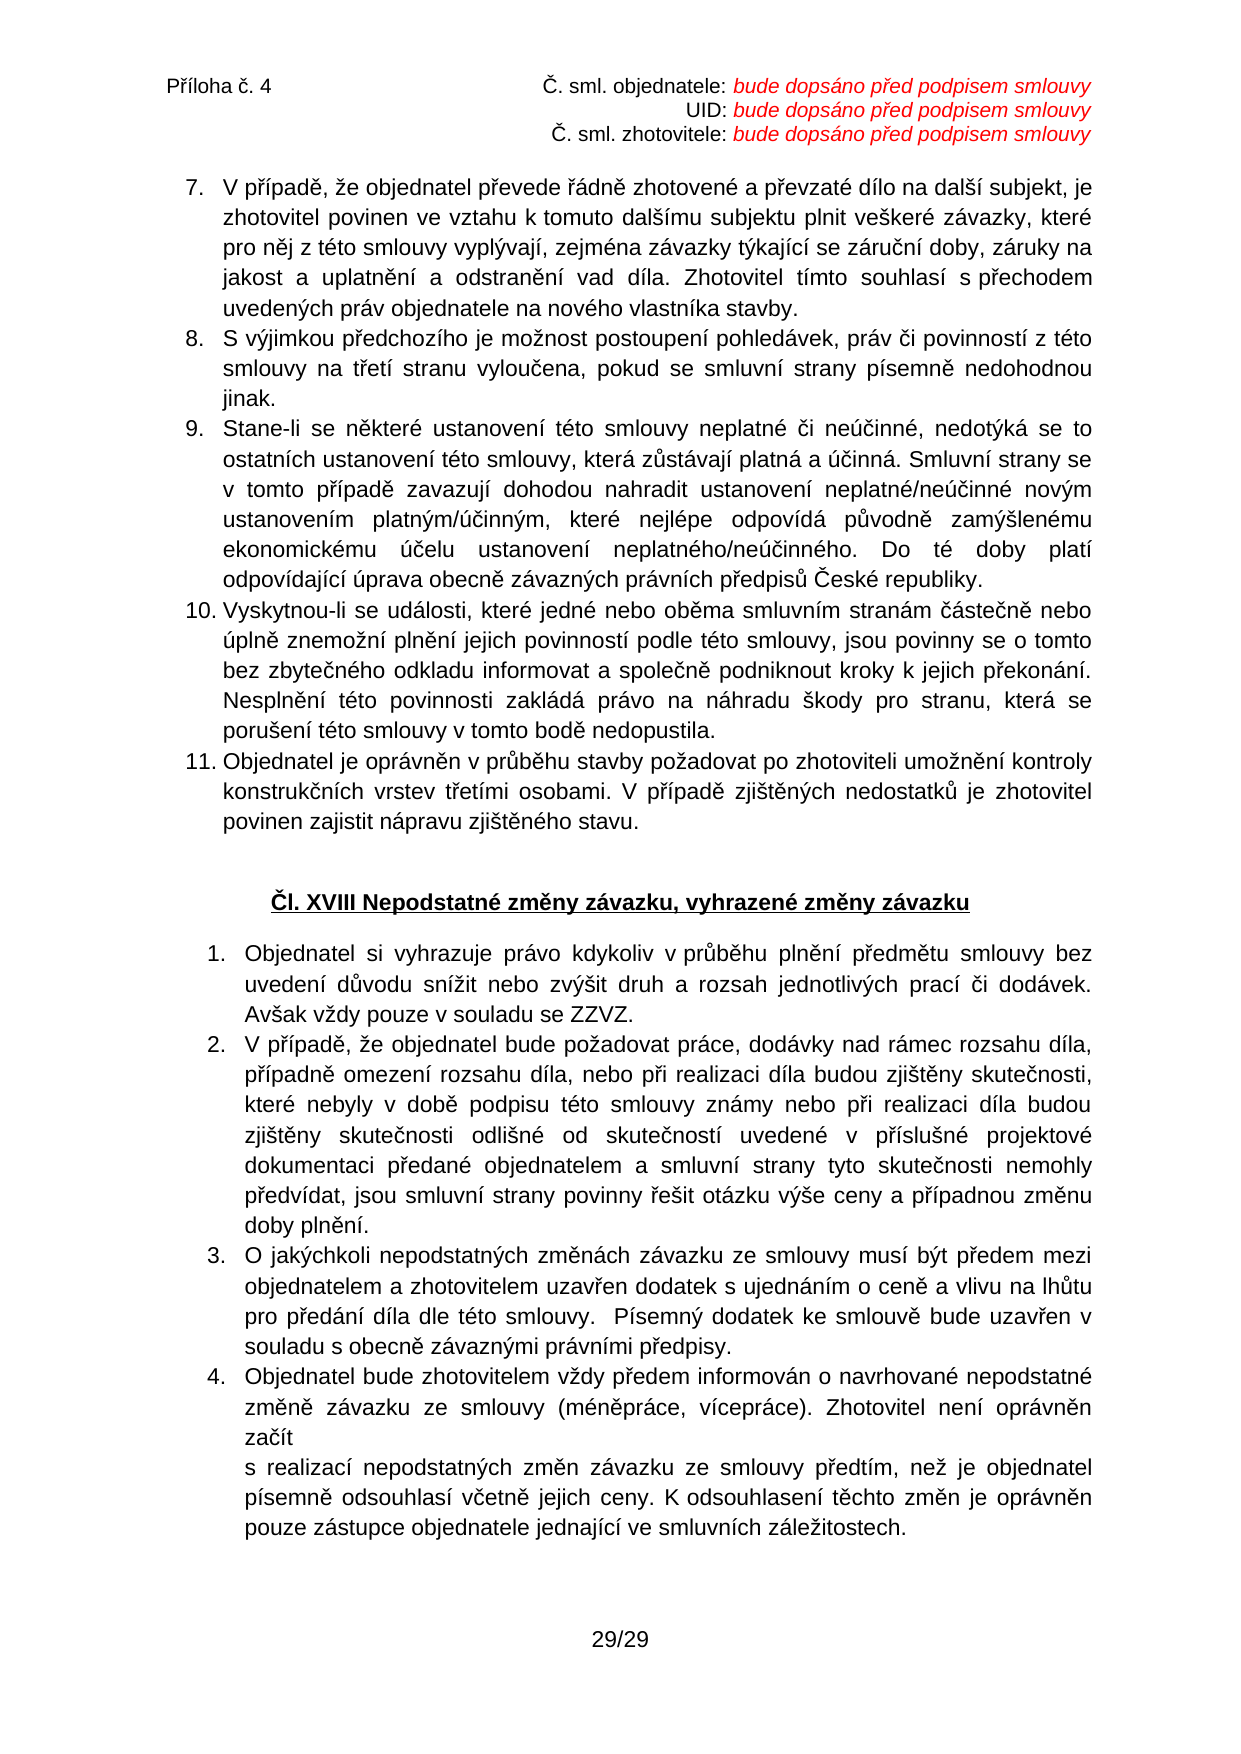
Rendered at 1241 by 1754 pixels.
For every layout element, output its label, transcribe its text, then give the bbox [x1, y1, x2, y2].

list Stane-li se některé ustanovení této smlouvy neplatné či neúčinné, nedotýká se to ostatních ustanovení této smlouvy, která zůstávají platná a účinná. Smluvní strany se v tomto případě zavazují dohodou nahradit ustanovení neplatné/neúčinné novým ustanovením platným/účinným, které nejlépe odpovídá původně zamýšlenému ekonomickému účelu ustanovení neplatného/neúčinného. Do té doby platí odpovídající úprava obecně závazných právních předpisů České republiky. [185, 415, 1093, 593]
list V případě, že objednatel převede řádně zhotovené a převzaté dílo na další subjekt, je zhotovitel povinen ve vztahu k tomuto dalšímu subjektu plnit veškeré závazky, které pro něj z této smlouvy vyplývají, zejména závazky týkající se záruční doby, záruky na jakost a uplatnění a odstranění vad díla. Zhotovitel tímto souhlasí s přechodem uvedených práv objednatele na nového vlastníka stavby. [185, 174, 1093, 321]
list Objednatel je oprávněn v průběhu stavby požadovat po zhotoviteli umožnění kontroly konstrukčních vrstev třetími osobami. V případě zjištěných nedostatků je zhotovitel povinen zajistit nápravu zjištěného stavu. [185, 748, 1093, 834]
list S výjimkou předchozího je možnost postoupení pohledávek, práv či povinností z této smlouvy na třetí stranu vyloučena, pokud se smluvní strany písemně nedohodnou jinak. [185, 325, 1093, 411]
list Vyskytnou-li se události, které jedné nebo oběma smluvním stranám částečně nebo úplně znemožní plnění jejich povinností podle této smlouvy, jsou povinny se o tomto bez zbytečného odkladu informovat a společně podniknout kroky k jejich překonání. Nesplnění této povinnosti zakládá právo na náhradu škody pro stranu, která se porušení této smlouvy v tomto bodě nedopustila. [185, 597, 1093, 744]
list V případě, že objednatel bude požadovat práce, dodávky nad rámec rozsahu díla, případně omezení rozsahu díla, nebo při realizaci díla budou zjištěny skutečnosti, které nebyly v době podpisu této smlouvy známy nebo při realizaci díla budou zjištěny skutečnosti odlišné od skutečností uvedené v příslušné projektové dokumentaci předané objednatelem a smluvní strany tyto skutečnosti nemohly předvídat, jsou smluvní strany povinny řešit otázku výše ceny a případnou změnu doby plnění. [207, 1031, 1093, 1238]
text Čl. XVIII Nepodstatné změny závazku, vyhrazené změny závazku [148, 889, 1093, 916]
list Objednatel bude zhotovitelem vždy předem informován o navrhované nepodstatné změně závazku ze smlouvy (méněpráce, vícepráce). Zhotovitel není oprávněn začít s realizací nepodstatných změn závazku ze smlouvy předtím, než je objednatel písemně odsouhlasí včetně jejich ceny. K odsouhlasení těchto změn je oprávněn pouze zástupce objednatele jednající ve smluvních záležitostech. [207, 1363, 1093, 1541]
list Objednatel si vyhrazuje právo kdykoliv v průběhu plnění předmětu smlouvy bez uvedení důvodu snížit nebo zvýšit druh a rozsah jednotlivých prací či dodávek. Avšak vždy pouze v souladu se ZZVZ. [207, 940, 1093, 1027]
list O jakýchkoli nepodstatných změnách závazku ze smlouvy musí být předem mezi objednatelem a zhotovitelem uzavřen dodatek s ujednáním o ceně a vlivu na lhůtu pro předání díla dle této smlouvy. Písemný dodatek ke smlouvě bude uzavřen v souladu s obecně závaznými právními předpisy. [207, 1242, 1093, 1359]
